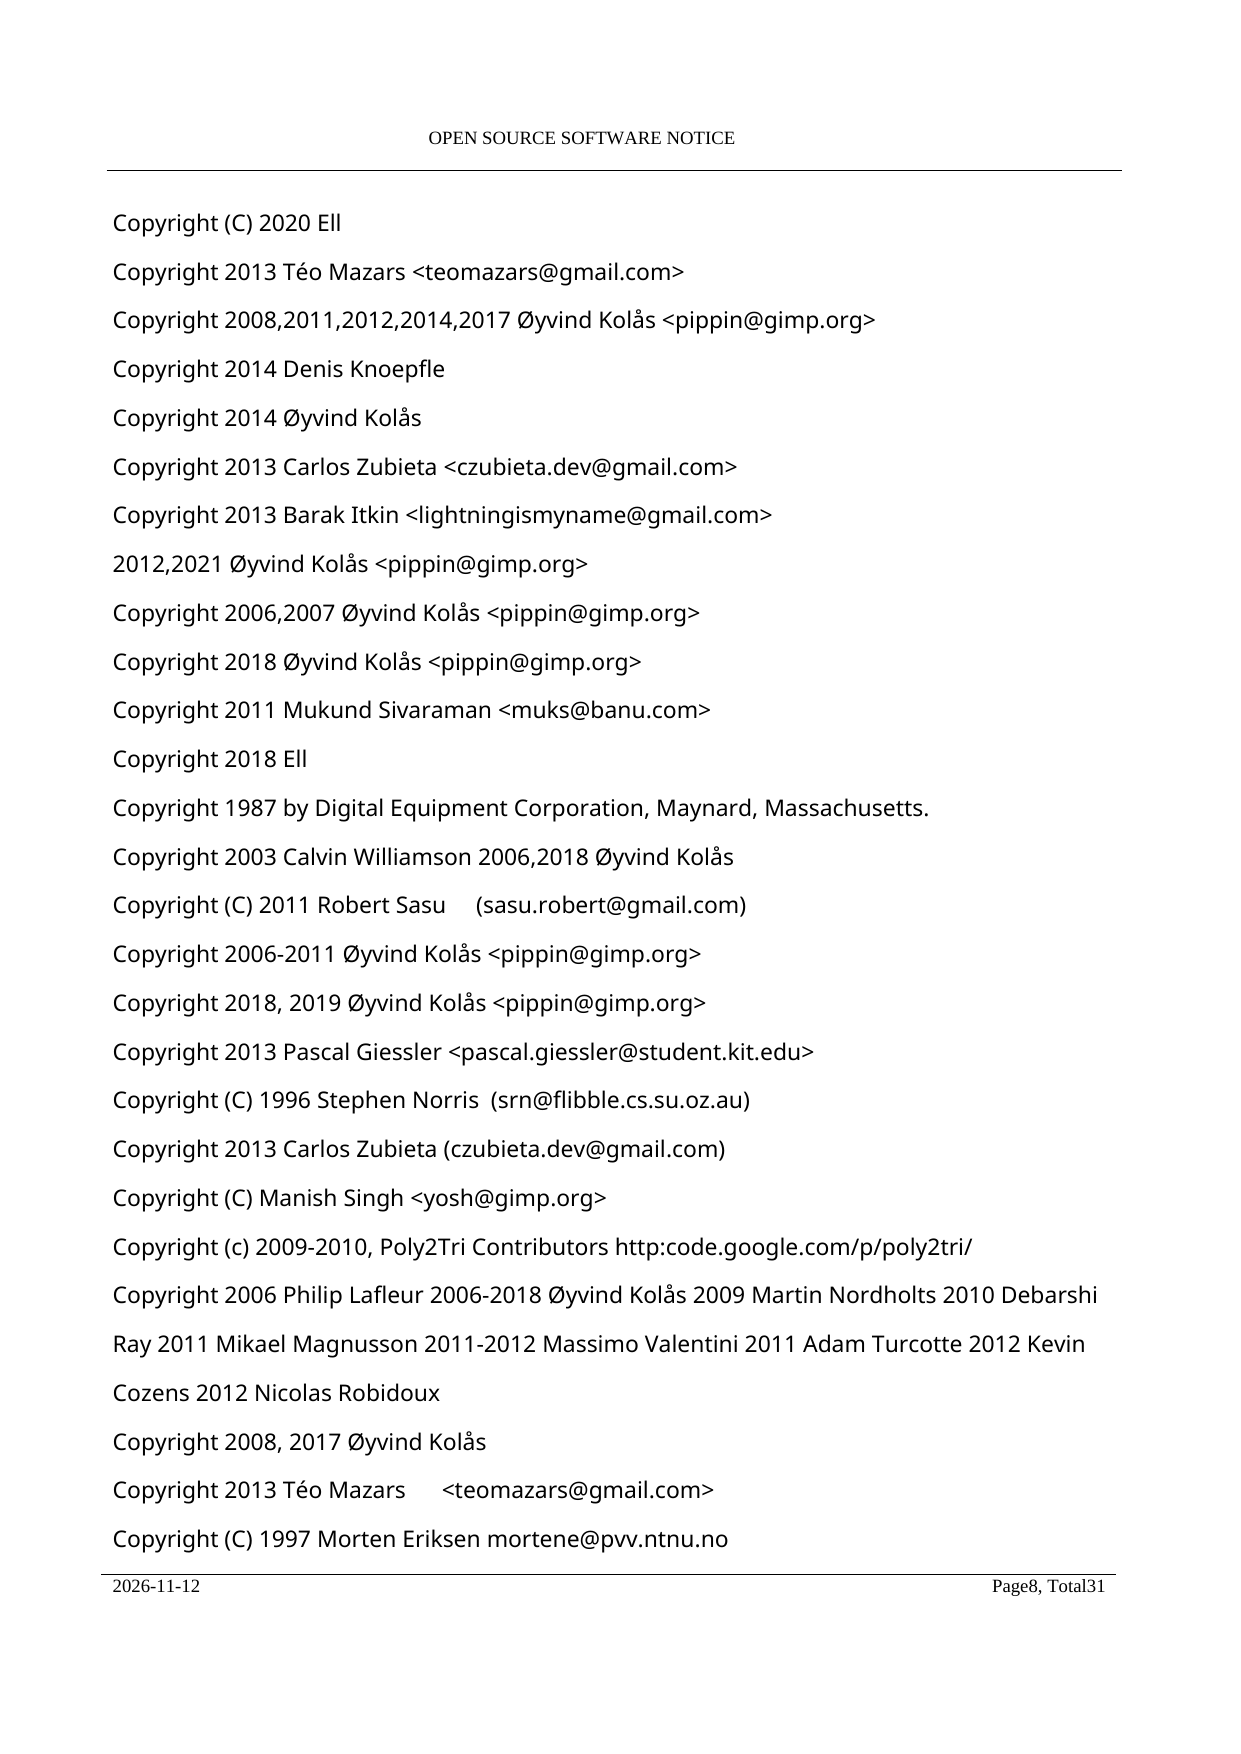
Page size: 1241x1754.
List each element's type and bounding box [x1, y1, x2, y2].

text [112, 206, 1128, 1555]
